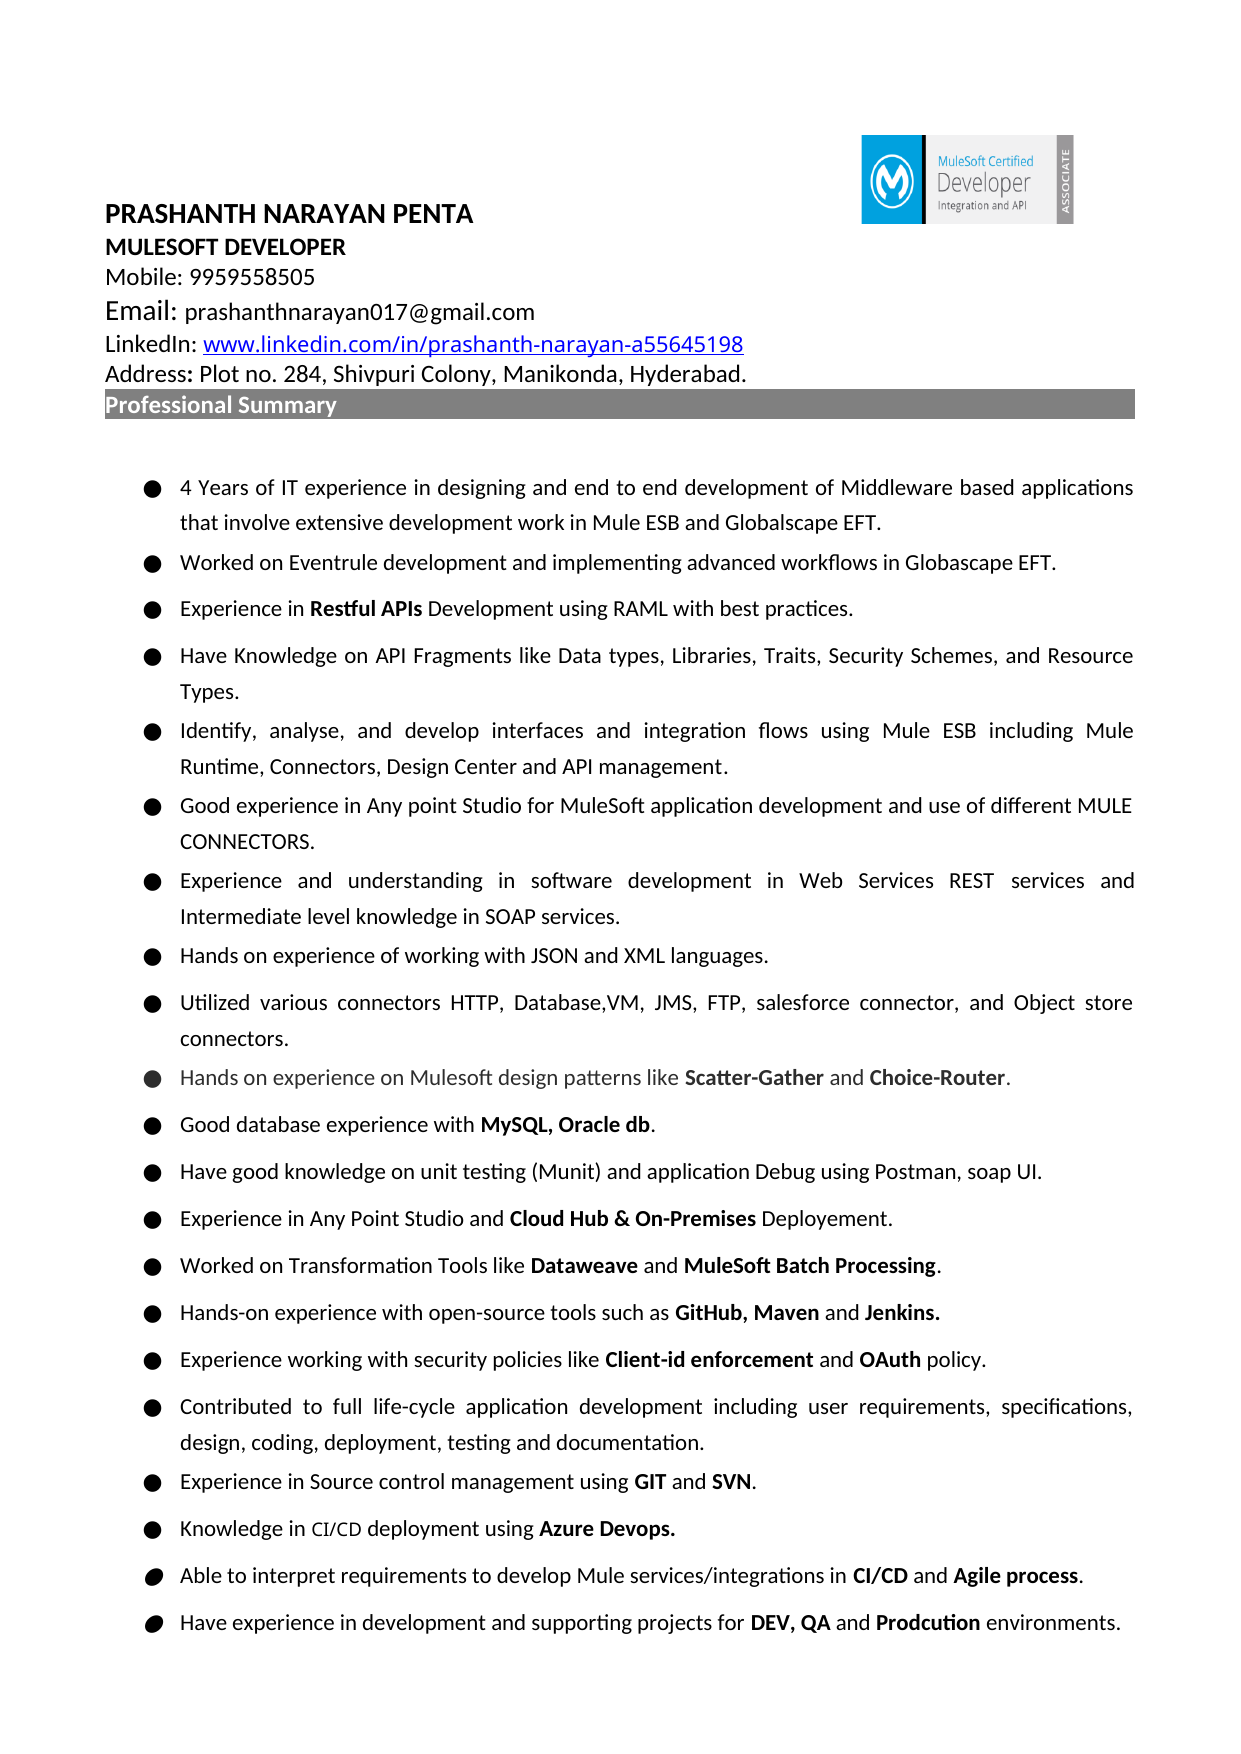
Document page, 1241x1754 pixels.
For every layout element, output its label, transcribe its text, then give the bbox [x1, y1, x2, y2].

list Good database experience with MySQL, Oracle db. [142, 1099, 1135, 1146]
list Good experience in Any point Studio for MuleSoft application development and use of different MULE CONNECTORS. [142, 780, 1135, 855]
list Experience in Source control management using GIT and SVN. [142, 1456, 1135, 1503]
list Experience working with security policies like Client-id enforcement and OAuth policy. [142, 1334, 1135, 1381]
picture [884, 155, 903, 160]
list Have Knowledge on API Fragments like Data types, Libraries, Traits, Security Schemes, and Resource Types. [142, 630, 1135, 705]
list Worked on Eventrule development and implementing advanced workflows in Globascape EFT. [142, 536, 1135, 583]
text PRASHANTH NARAYAN PENTA [105, 136, 1135, 231]
list Utilized various connectors HTTP, Database,VM, JMS, FTP, salesforce connector, and Object store connectors. [142, 977, 1135, 1052]
text LinkedIn: www.linkedin.com/in/prashanth-narayan-a55645198 [77, 328, 1135, 358]
text Professional Summary [105, 389, 1135, 419]
list Able to interpret requirements to develop Mule services/integrations in CI/CD and Agile process. [142, 1550, 1135, 1597]
list Contributed to full life-cycle application development including user requirements, specifications, design, coding, deployment, testing and documentation. [142, 1381, 1135, 1456]
list Knowledge in CI/CD deployment using Azure Devops. [142, 1503, 1135, 1550]
list 4 Years of IT experience in designing and end to end development of Middleware based applications that involve extensive development work in Mule ESB and Globalscape EFT. [142, 461, 1135, 536]
list Experience in Any Point Studio and Cloud Hub & On-Premises Deployement. [142, 1193, 1135, 1240]
list Have experience in development and supporting projects for DEV, QA and Prodcution environments. [142, 1597, 1135, 1644]
list Experience in Restful APIs Development using RAML with best practices. [142, 583, 1135, 630]
text Email: prashanthnarayan017@gmail.com [77, 292, 1135, 328]
list Hands-on experience with open-source tools such as GitHub, Maven and Jenkins. [142, 1287, 1135, 1334]
text MULESOFT DEVELOPER [105, 231, 1135, 262]
list Hands on experience on Mulesoft design patterns like Scatter-Gather and Choice-Router. [142, 1052, 1135, 1099]
text Address: Plot no. 284, Shivpuri Colony, Manikonda, Hyderabad. [77, 358, 1135, 389]
list Hands on experience of working with JSON and XML languages. [142, 930, 1135, 977]
list Worked on Transformation Tools like Dataweave and MuleSoft Batch Processing. [142, 1240, 1135, 1287]
text Mobile: 9959558505 [77, 262, 1135, 292]
picture [923, 135, 1074, 224]
picture [877, 166, 908, 198]
list Identify, analyse, and develop interfaces and integration flows using Mule ESB including Mule Runtime, Connectors, Design Center and API management. [142, 705, 1135, 780]
list Have good knowledge on unit testing (Munit) and application Debug using Postman, soap UI. [142, 1146, 1135, 1193]
list Experience and understanding in software development in Web Services REST services and Intermediate level knowledge in SOAP services. [142, 855, 1135, 930]
